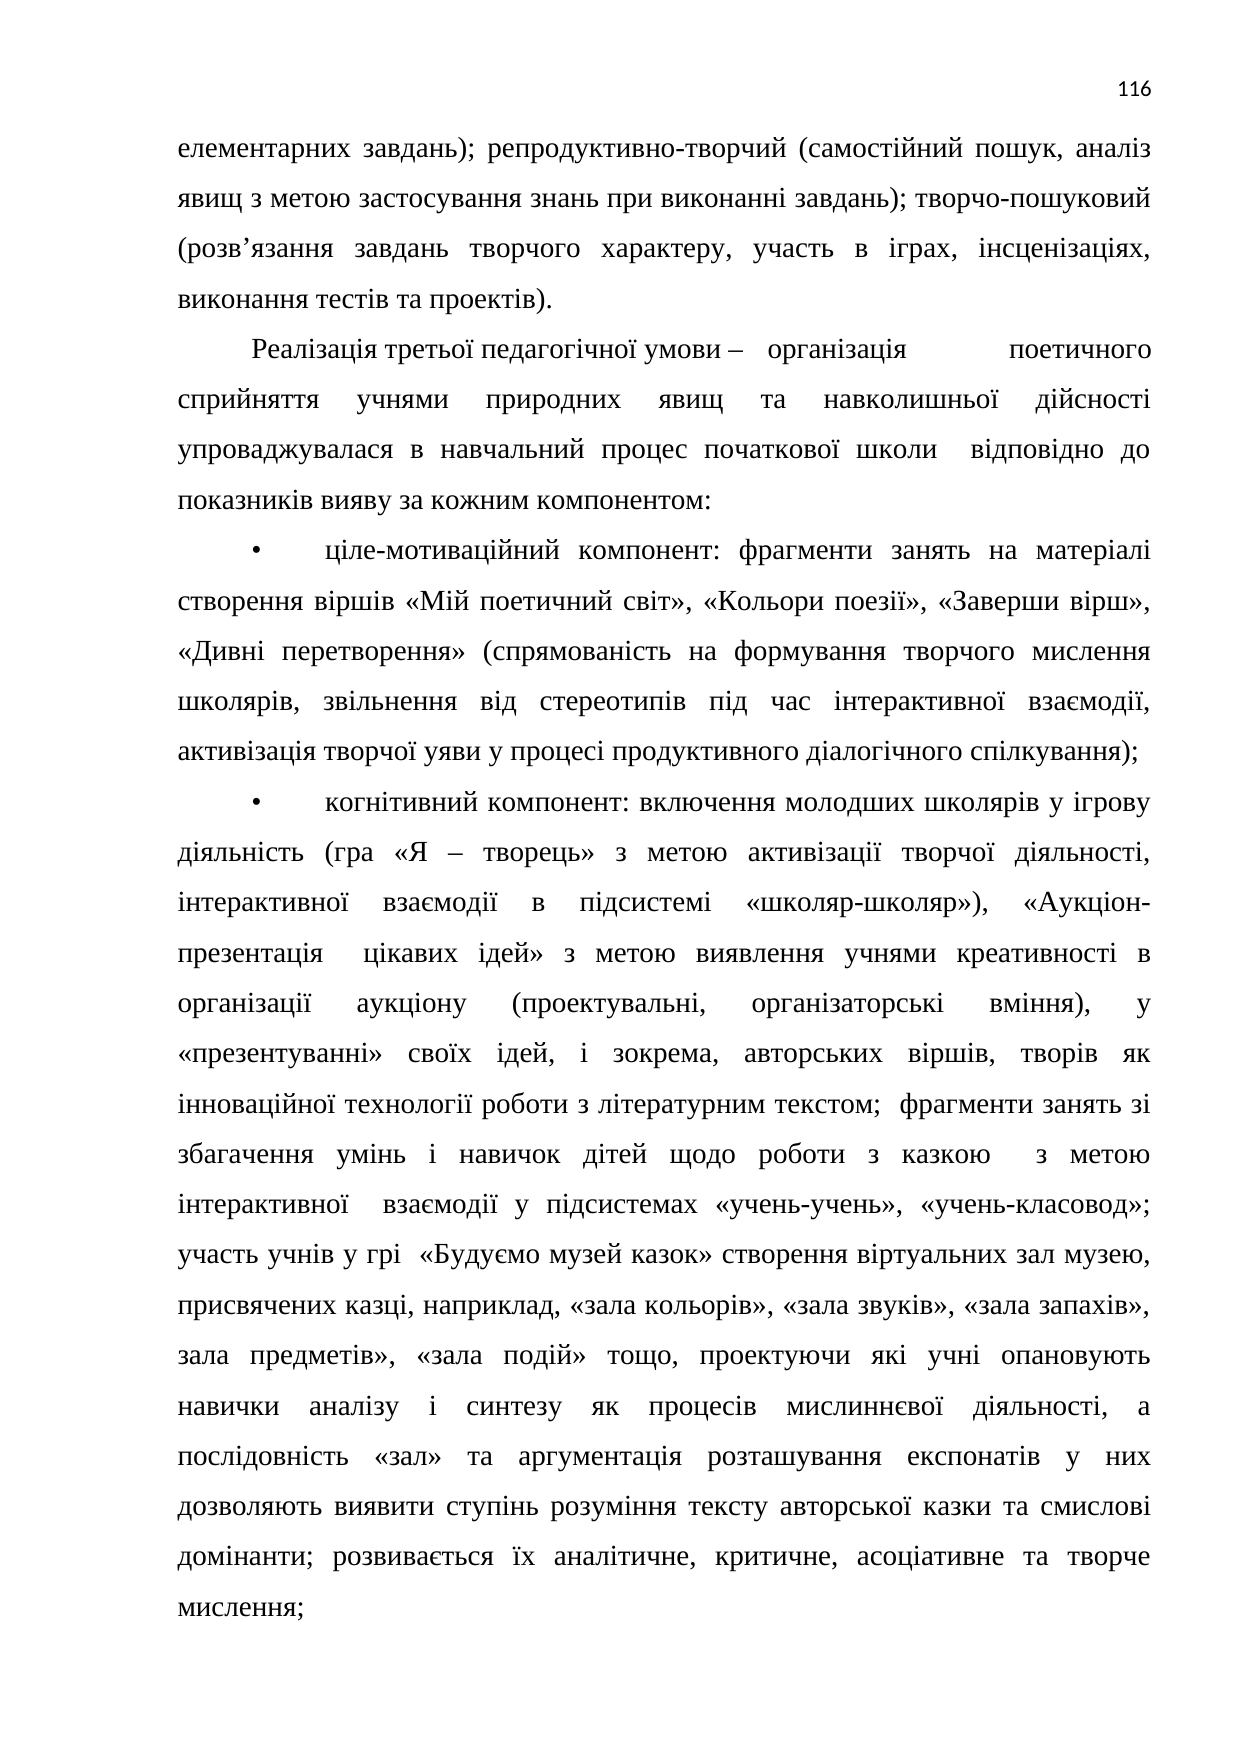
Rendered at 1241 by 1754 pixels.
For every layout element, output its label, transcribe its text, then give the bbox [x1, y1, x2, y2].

text Реалізація третьої педагогічної умови – організація поетичного сприйняття учнями природних явищ та навколишньої дійсності упроваджувалася в навчальний процес початкової школи відповідно до показників вияву за кожним компонентом: [177, 331, 1152, 516]
text • когнітивний компонент: включення молодших школярів у ігрову діяльність (гра «Я – творець» з метою активізації творчої діяльності, інтерактивної взаємодії в підсистемі «школяр-школяр»), «Аукціон-презентація цікавих ідей» з метою виявлення учнями креативності в організації аукціону (проектувальні, організаторські вміння), у «презентуванні» своїх ідей, і зокрема, авторських віршів, творів як інноваційної технології роботи з літературним текстом; фрагменти занять зі збагачення умінь і навичок дітей щодо роботи з казкою з метою інтерактивної взаємодії у підсистемах «учень-учень», «учень-класовод»; участь учнів у грі «Будуємо музей казок» створення віртуальних зал музею, присвячених казці, наприклад, «зала кольорів», «зала звуків», «зала запахів», зала предметів», «зала подій» тощо, проектуючи які учні опановують навички аналізу і синтезу як процесів мислиннєвої діяльності, а послідовність «зал» та аргументація розташування експонатів у них дозволяють виявити ступінь розуміння тексту авторської казки та смислові домінанти; розвивається їх аналітичне, критичне, асоціативне та творче мислення; [177, 784, 1152, 1622]
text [177, 130, 1152, 314]
text • ціле-мотиваційний компонент: фрагменти занять на матеріалі створення віршів «Мій поетичний світ», «Кольори поезії», «Заверши вірш», «Дивні перетворення» (спрямованість на формування творчого мислення школярів, звільнення від стереотипів під час інтерактивної взаємодії, активізація творчої уяви у процесі продуктивного діалогічного спілкування); [177, 532, 1152, 767]
